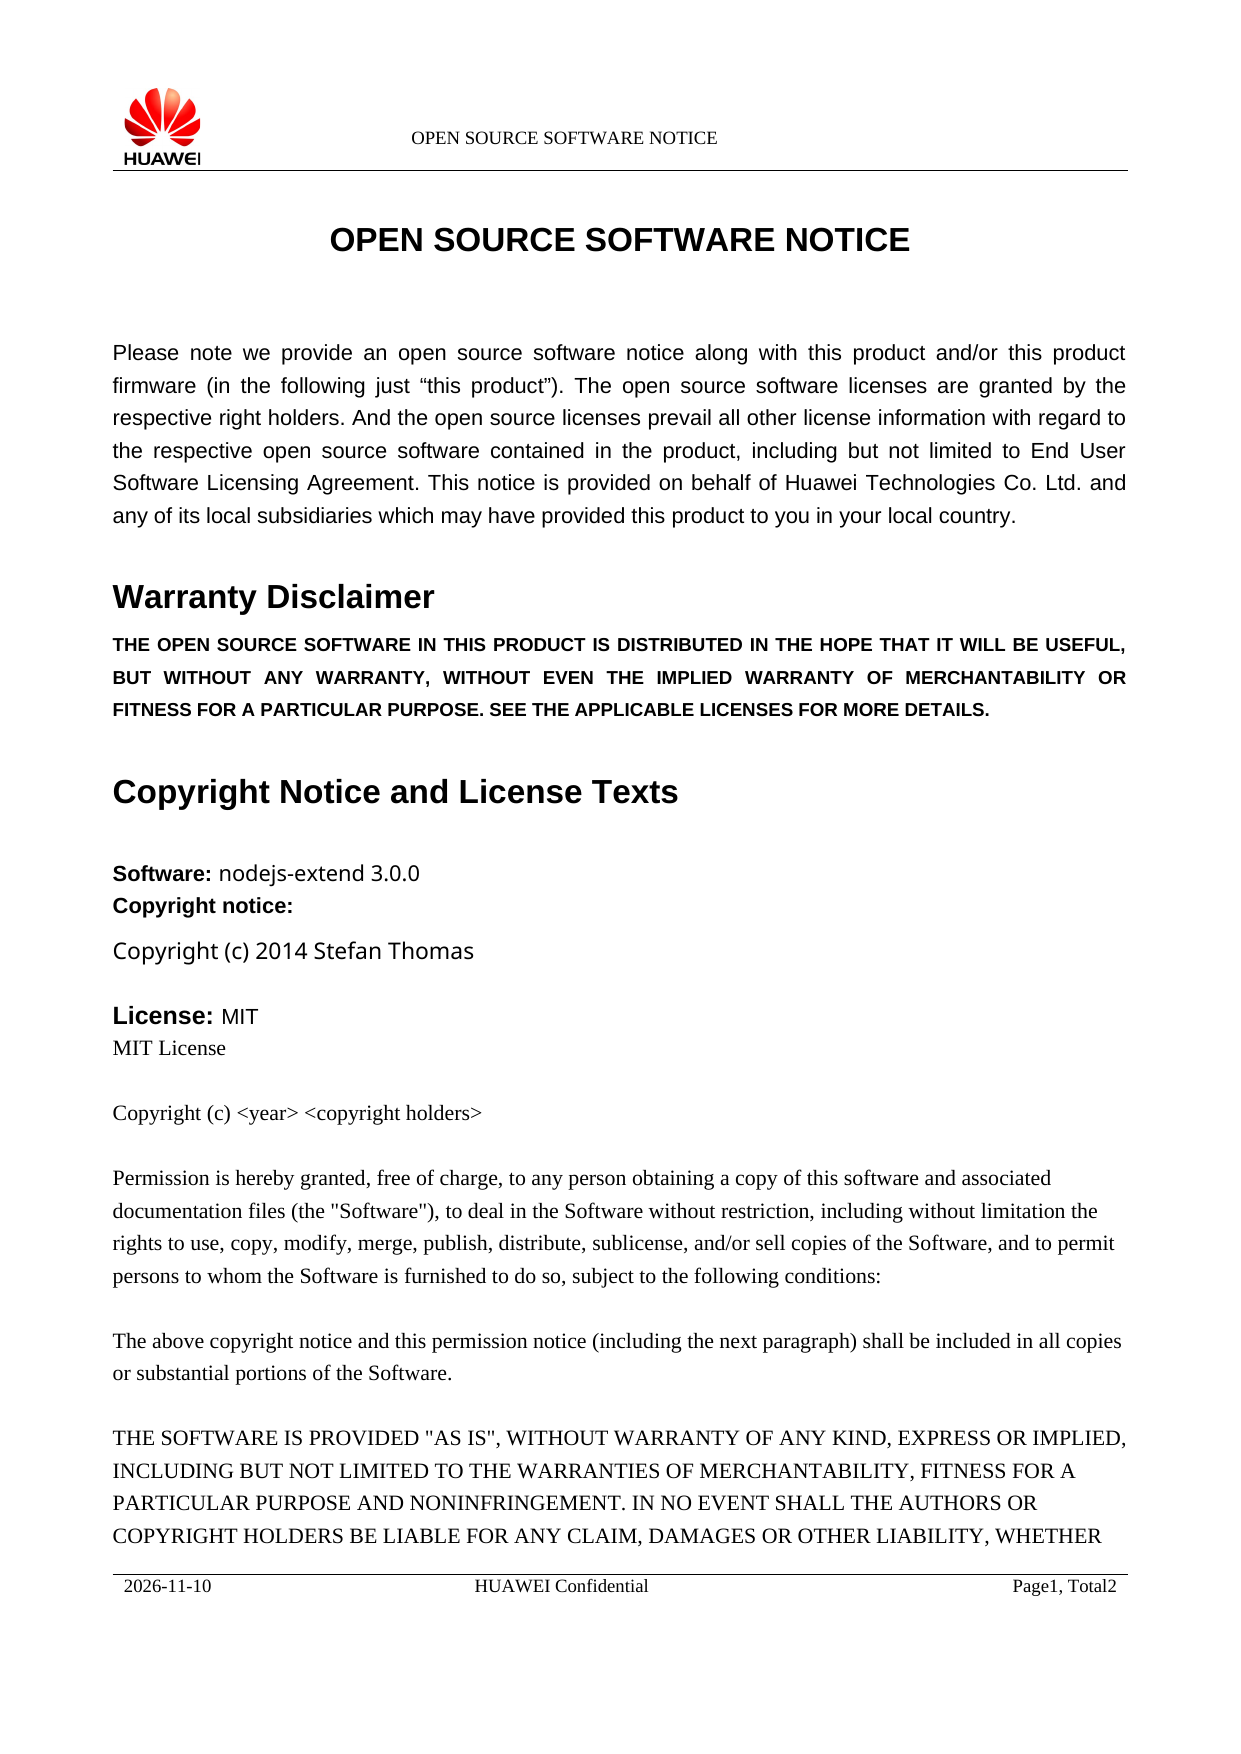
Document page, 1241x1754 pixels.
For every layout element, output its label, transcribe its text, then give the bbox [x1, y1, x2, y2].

text The open source software in this product is distributed in the hope that it will be useful, but WITHOUT ANY WARRANTY, without even the implied warranty of MERCHANTABILITY or FITNESS FOR A PARTICULAR PURPOSE. See the applicable licenses for more details. [112, 629, 1128, 726]
text Copyright notice: [112, 889, 1128, 921]
text License: MIT [112, 999, 1128, 1031]
text OPEN SOURCE SOFTWARE NOTICE [112, 206, 1128, 271]
picture [124, 88, 201, 165]
text Warranty Disclaimer [112, 564, 1128, 629]
text Copyright Notice and License Texts [112, 759, 1128, 824]
text Copyright (c) 2014 Stefan Thomas [112, 934, 1128, 999]
text Please note we provide an open source software notice along with this product and/or this product firmware (in the following just “this product”). The open source software licenses are granted by the respective right holders. And the open source licenses prevail all other license information with regard to the respective open source software contained in the product, including but not limited to End User Software Licensing Agreement. This notice is provided on behalf of Huawei Technologies Co. Ltd. and any of its local subsidiaries which may have provided this product to you in your local country. [112, 336, 1128, 531]
title Software: nodejs-extend 3.0.0 [112, 856, 1128, 889]
